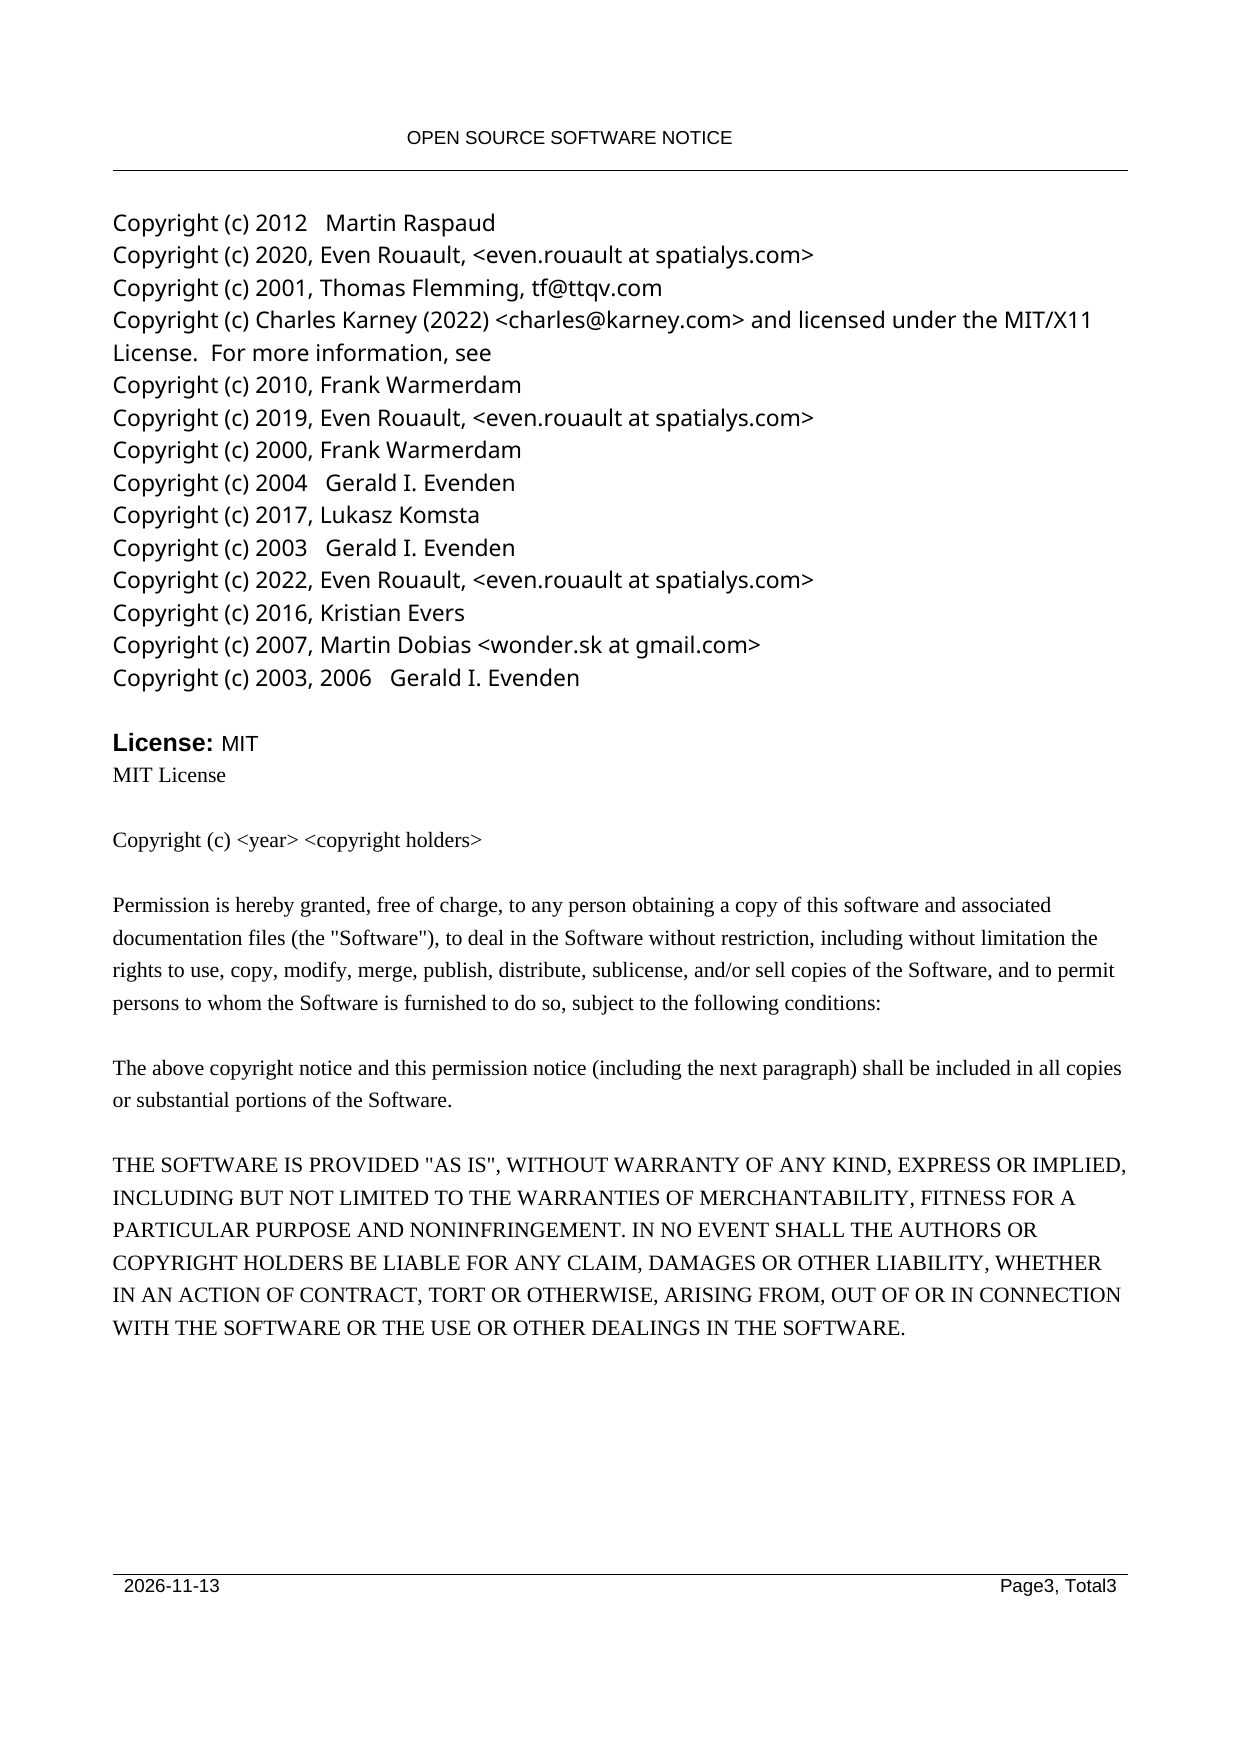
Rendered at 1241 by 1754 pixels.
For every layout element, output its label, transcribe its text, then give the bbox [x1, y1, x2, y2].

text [112, 206, 1128, 726]
text MIT License Copyright (c) <year> <copyright holders> Permission is hereby granted, free of charge, to any person obtaining a copy of this software and associated documentation files (the "Software"), to deal in the Software without restriction, including without limitation the rights to use, copy, modify, merge, publish, distribute, sublicense, and/or sell copies of the Software, and to permit persons to whom the Software is furnished to do so, subject to the following conditions: The above copyright notice and this permission notice (including the next paragraph) shall be included in all copies or substantial portions of the Software. THE SOFTWARE IS PROVIDED "AS IS", WITHOUT WARRANTY OF ANY KIND, EXPRESS OR IMPLIED, INCLUDING BUT NOT LIMITED TO THE WARRANTIES OF MERCHANTABILITY, FITNESS FOR A PARTICULAR PURPOSE AND NONINFRINGEMENT. IN NO EVENT SHALL THE AUTHORS OR COPYRIGHT HOLDERS BE LIABLE FOR ANY CLAIM, DAMAGES OR OTHER LIABILITY, WHETHER IN AN ACTION OF CONTRACT, TORT OR OTHERWISE, ARISING FROM, OUT OF OR IN CONNECTION WITH THE SOFTWARE OR THE USE OR OTHER DEALINGS IN THE SOFTWARE. [112, 759, 1128, 1344]
text License: MIT [112, 726, 1128, 759]
